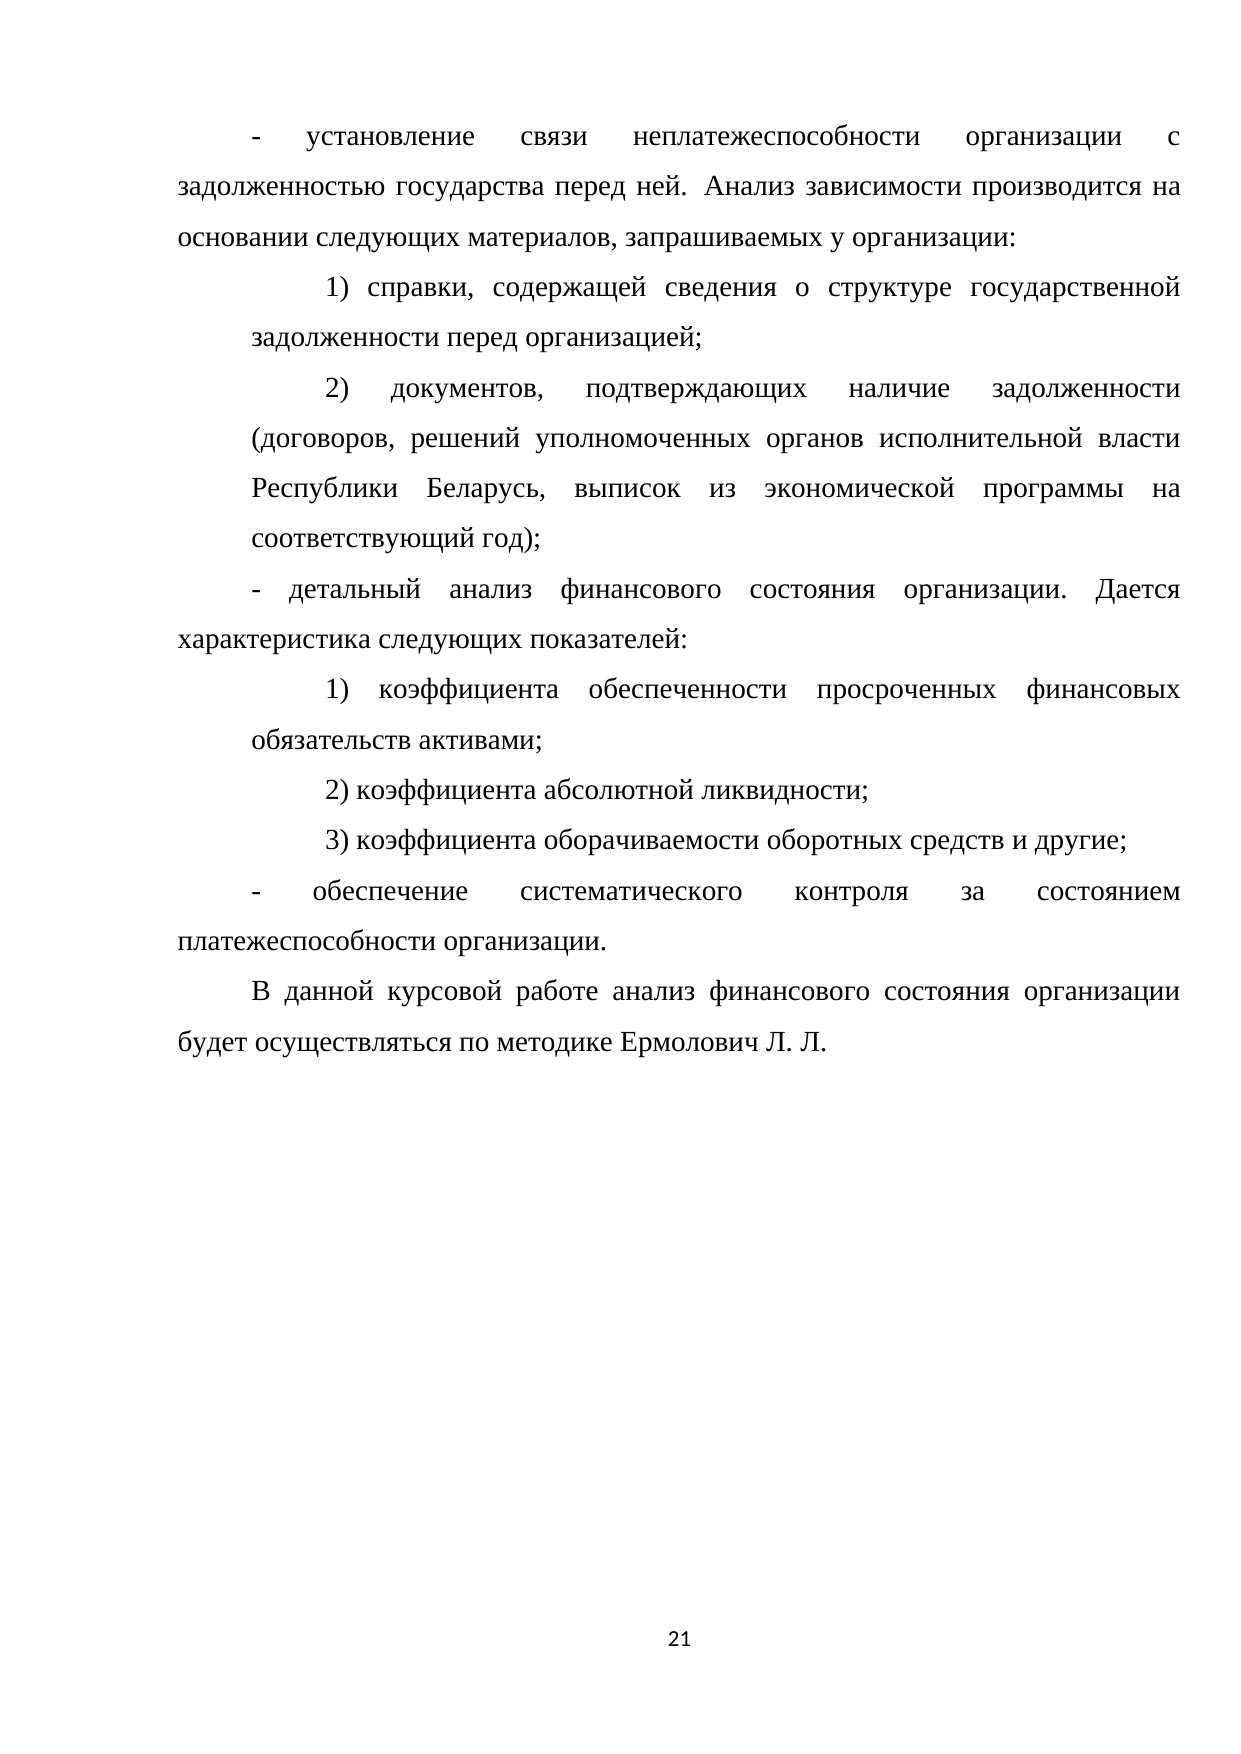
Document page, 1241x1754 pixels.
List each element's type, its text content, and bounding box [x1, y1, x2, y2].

text 2) документов, подтверждающих наличие задолженности (договоров, решений уполномоченных органов исполнительной власти Республики Беларусь, выписок из экономической программы на соответствующий год); [251, 370, 1181, 554]
text - установление связи неплатежеспособности организации с задолженностью государства перед ней. Анализ зависимости производится на основании следующих материалов, запрашиваемых у организации: [177, 118, 1181, 252]
text 1) справки, содержащей сведения о структуре государственной задолженности перед организацией; [251, 269, 1181, 353]
text - детальный анализ финансового состояния организации. Дается характеристика следующих показателей: [177, 571, 1181, 655]
text 3) коэффициента оборачиваемости оборотных средств и другие; [251, 822, 1181, 856]
text 2) коэффициента абсолютной ликвидности; [251, 772, 1181, 806]
text В данной курсовой работе анализ финансового состояния организации будет осуществляться по методике Ермолович Л. Л. [177, 973, 1181, 1057]
text - обеспечение систематического контроля за состоянием платежеспособности организации. [177, 873, 1181, 957]
text 1) коэффициента обеспеченности просроченных финансовых обязательств активами; [251, 672, 1181, 755]
